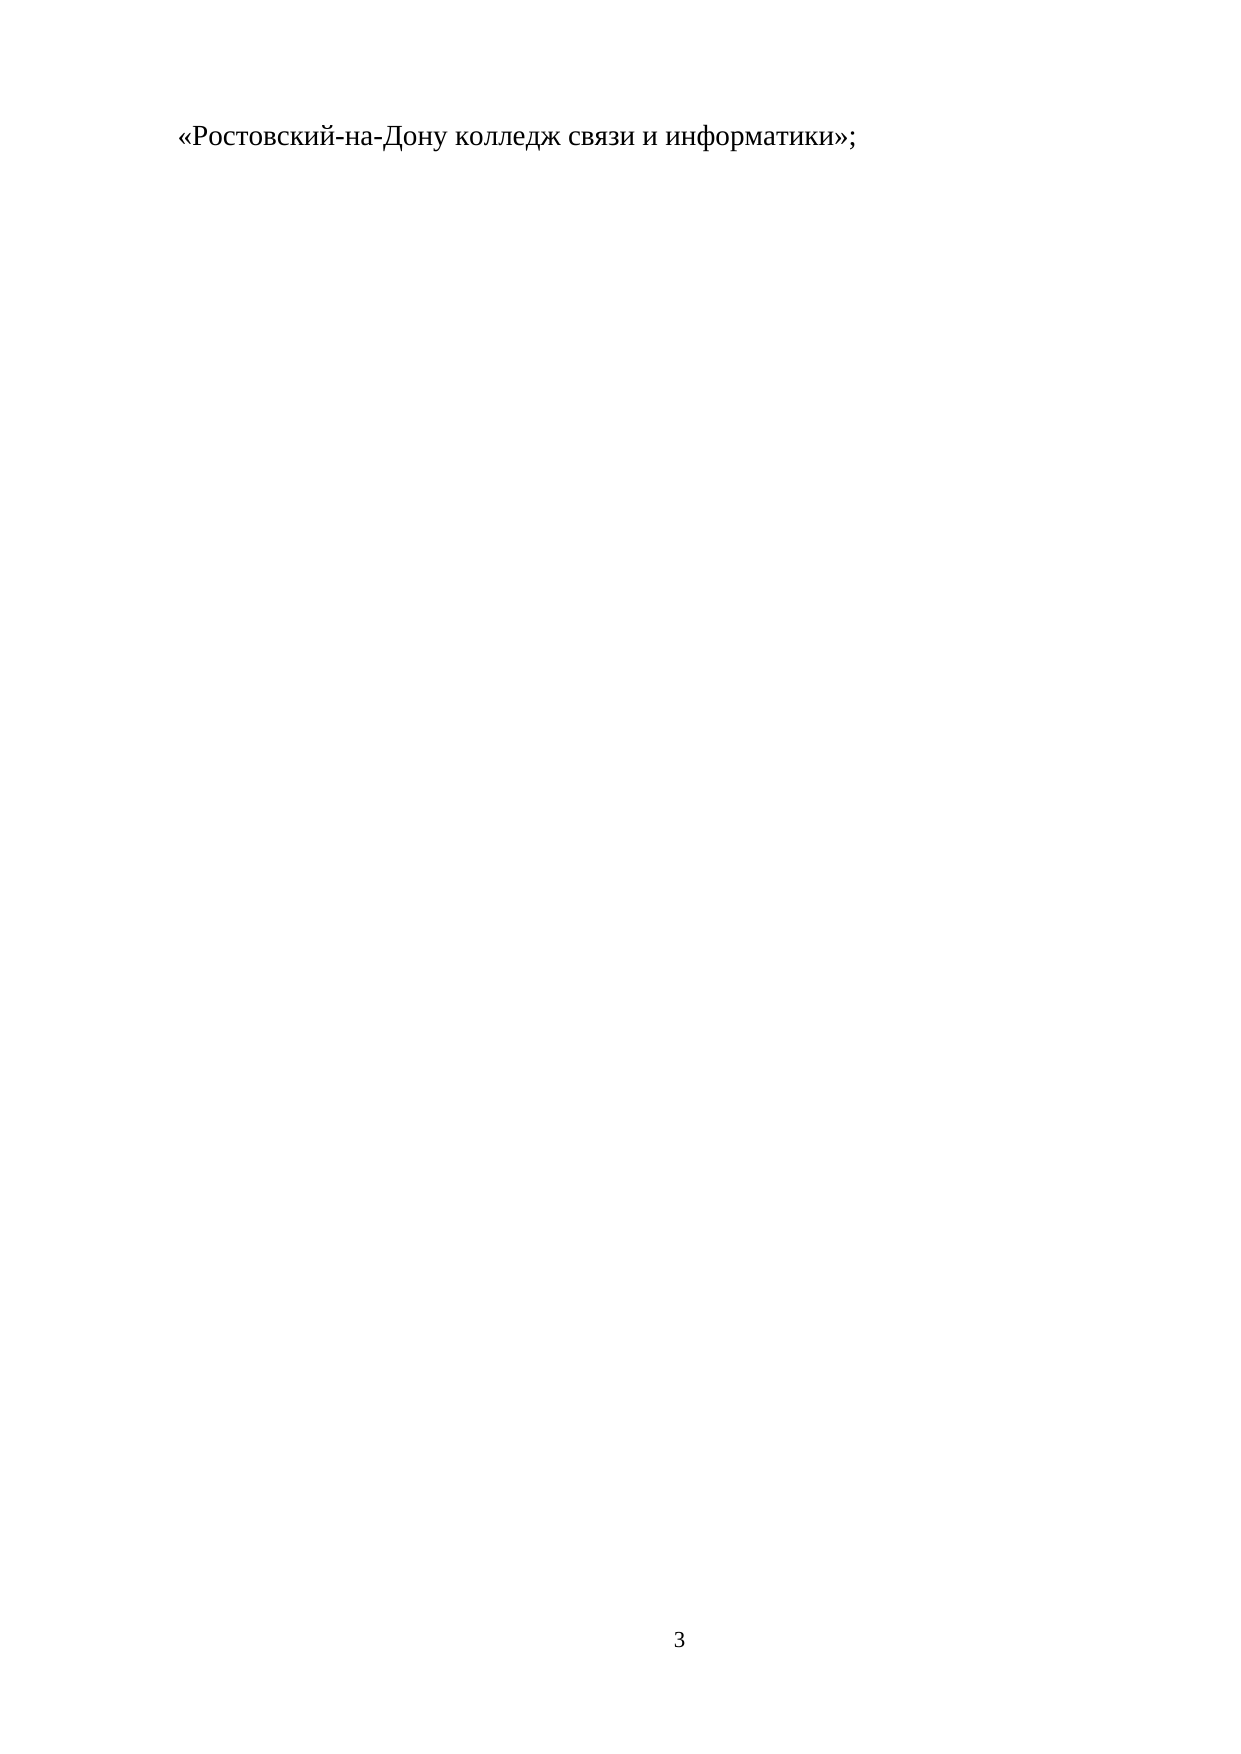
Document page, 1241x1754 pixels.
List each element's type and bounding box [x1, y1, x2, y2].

text [177, 118, 1181, 152]
